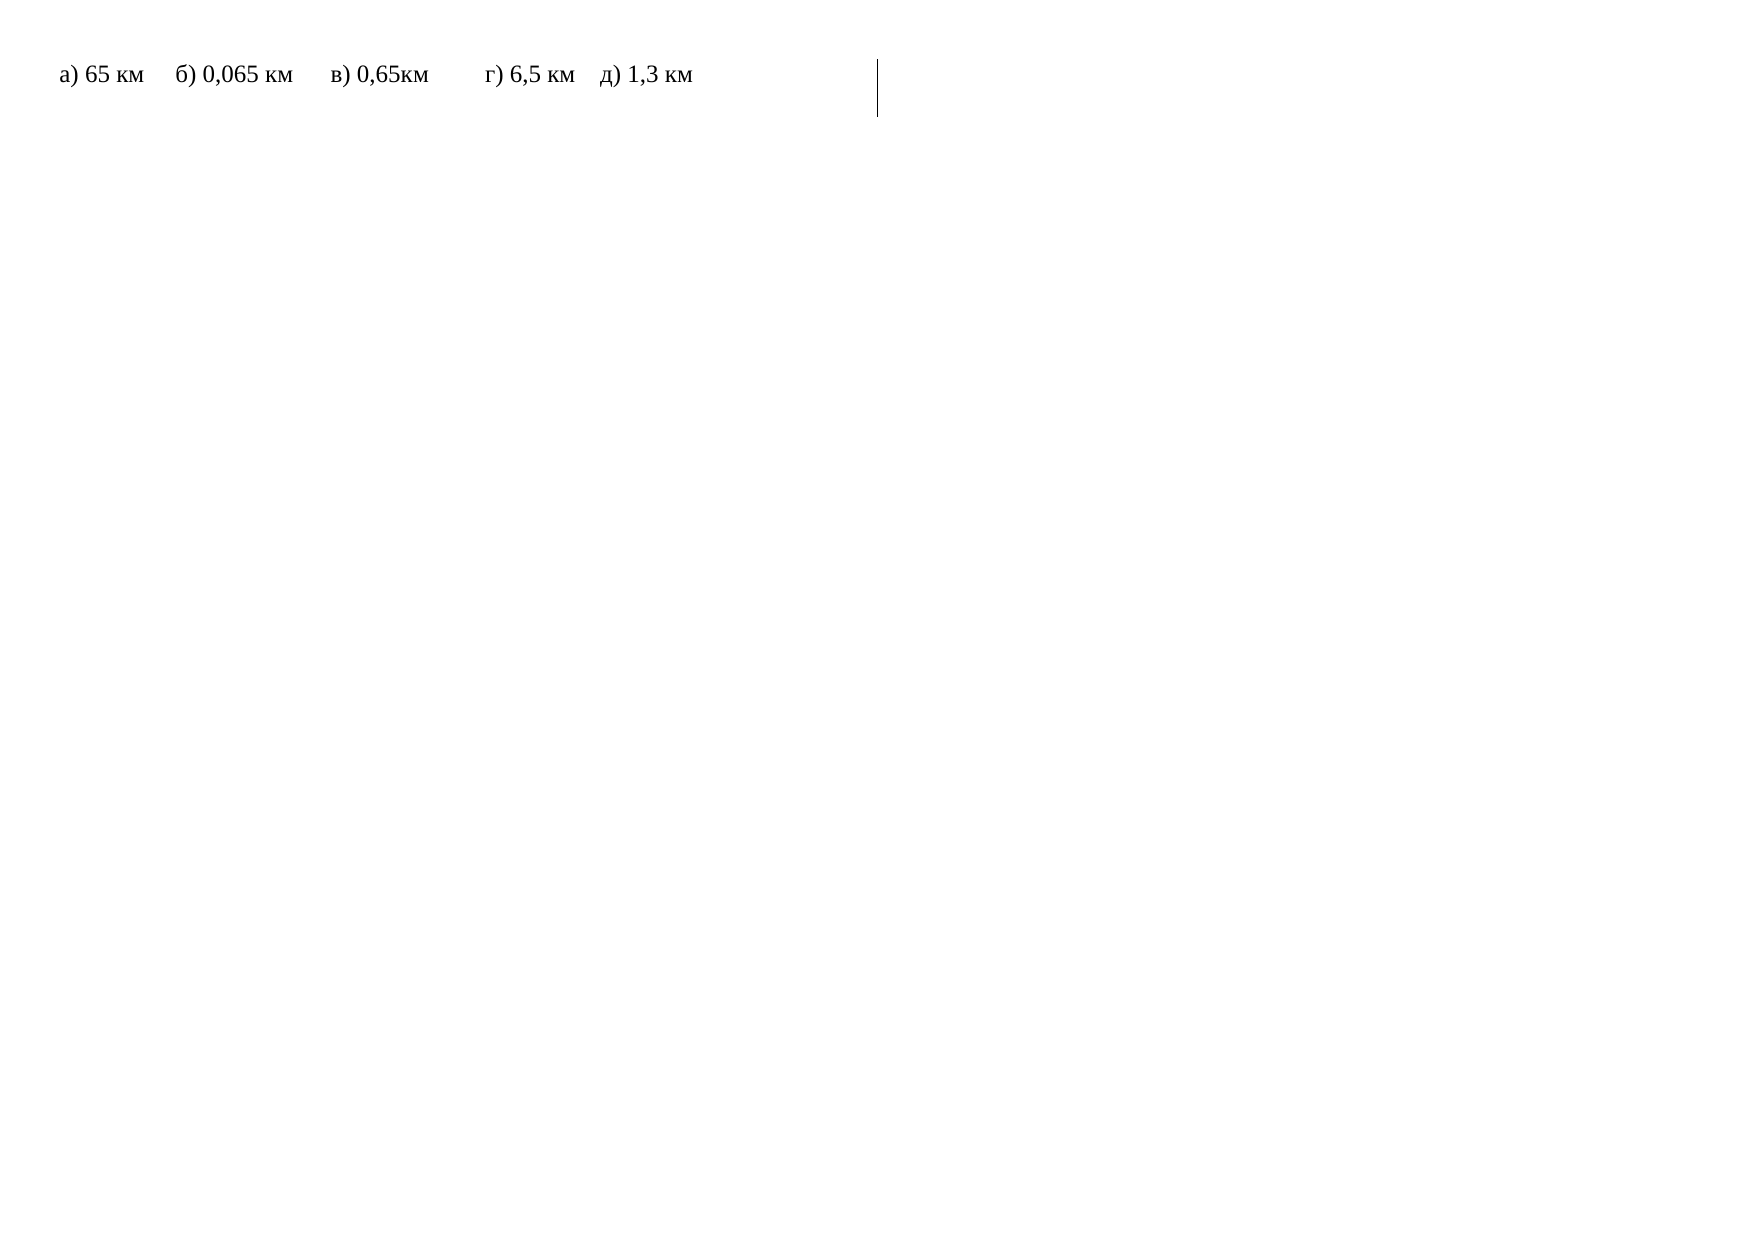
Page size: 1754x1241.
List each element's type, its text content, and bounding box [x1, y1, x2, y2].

text а) 65 км б) 0,065 км в) 0,65км г) 6,5 км д) 1,3 км [59, 59, 840, 88]
